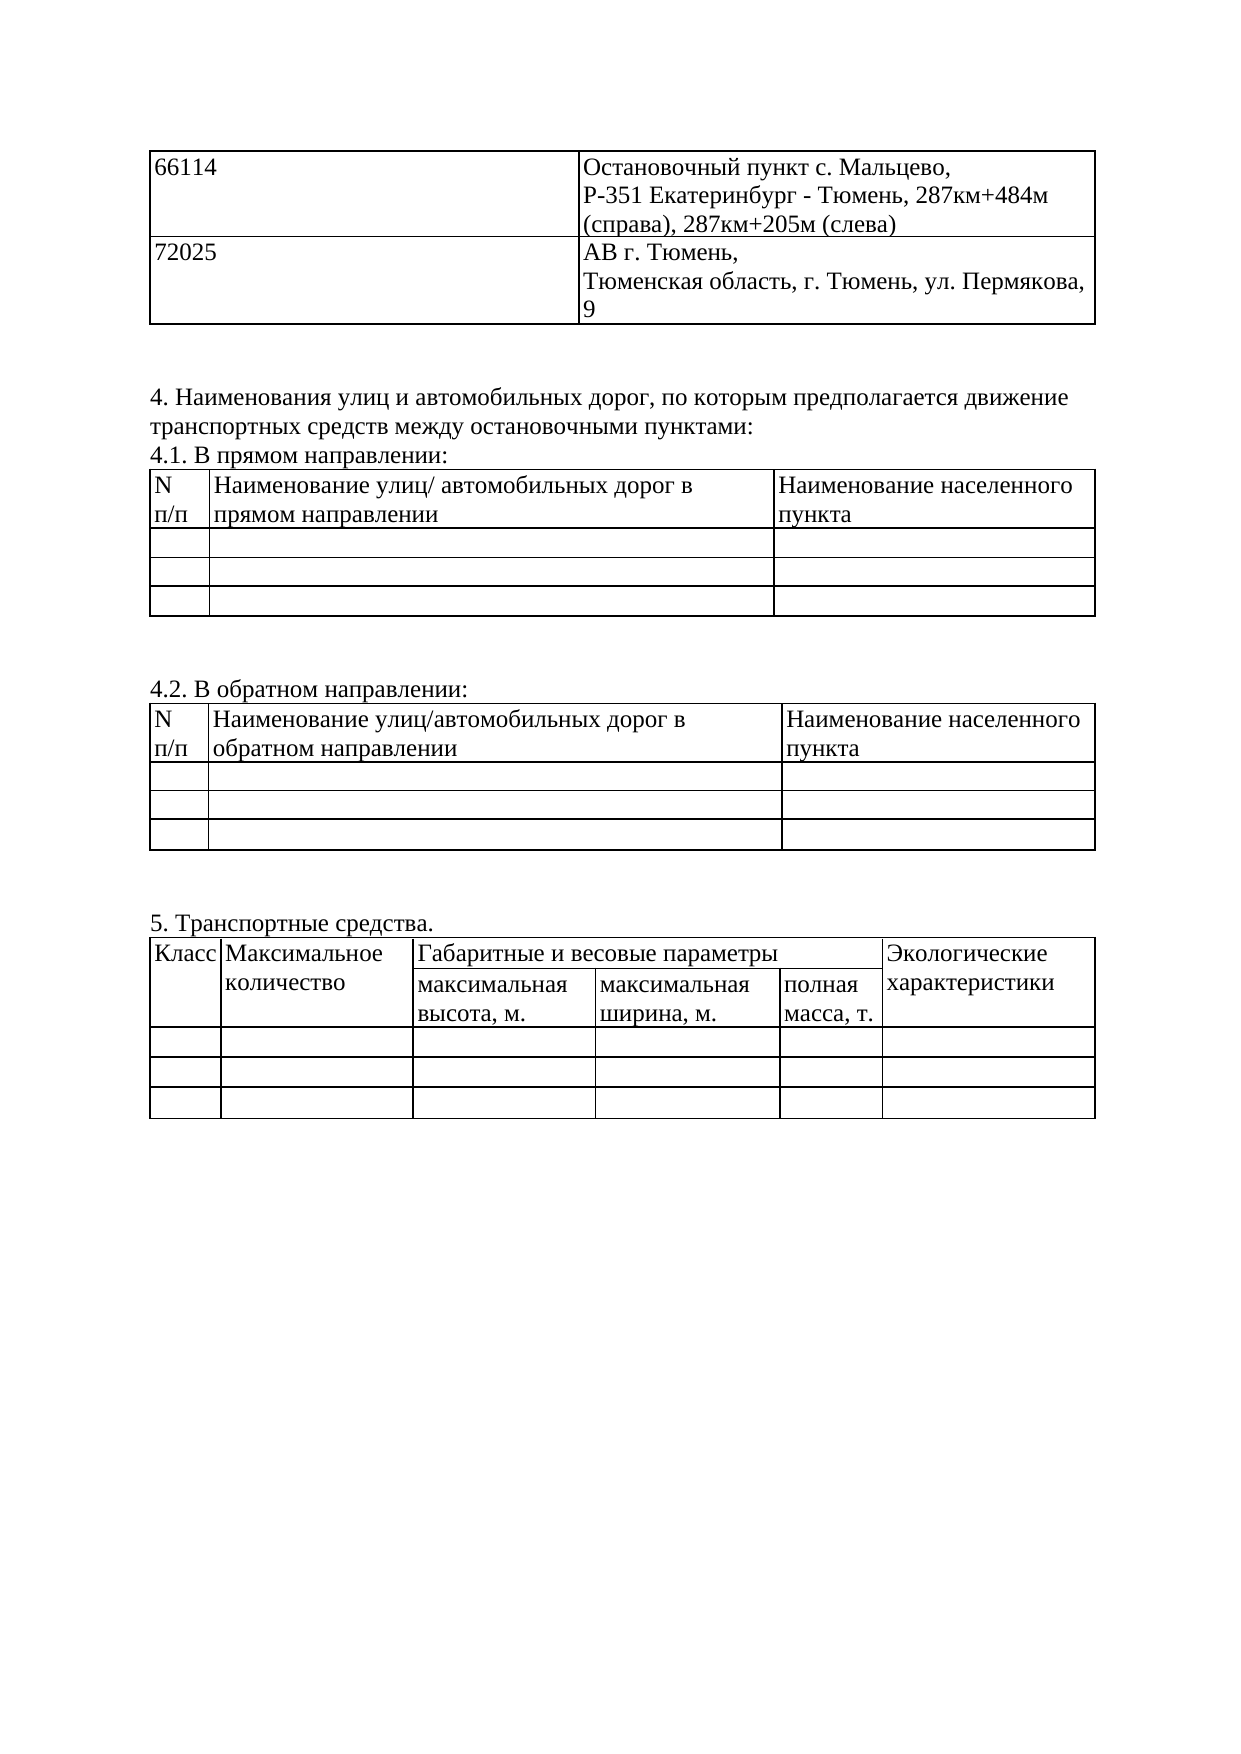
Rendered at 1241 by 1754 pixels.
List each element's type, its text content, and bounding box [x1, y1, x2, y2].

table_cell [781, 1058, 882, 1086]
table_cell [209, 763, 781, 790]
table_cell [783, 791, 1094, 818]
table_cell [151, 763, 208, 790]
table_cell [783, 763, 1094, 790]
table_cell [151, 820, 208, 849]
table_cell [775, 558, 1094, 585]
table_cell [414, 1028, 595, 1056]
table_cell [781, 1028, 882, 1056]
text 4.2. В обратном направлении: [150, 674, 1090, 703]
table_cell [883, 1028, 1094, 1056]
table_cell [209, 820, 781, 849]
table_cell [210, 558, 773, 585]
table_cell [210, 587, 773, 615]
table_cell [151, 587, 209, 615]
text 4. Наименования улиц и автомобильных дорог, по которым предполагается движение транспортных средств между остановочными пунктами: [150, 382, 1090, 440]
table_header Наименование улиц/автомобильных дорог в обратном направлении [209, 704, 781, 761]
table_cell [883, 1088, 1094, 1118]
table_cell [596, 1088, 779, 1118]
table_header Наименование населенного пункта [783, 704, 1094, 761]
table_cell [151, 1058, 220, 1086]
table_cell [151, 1088, 220, 1118]
table_cell [414, 1058, 595, 1086]
table_cell [781, 1088, 882, 1118]
table_cell [209, 791, 781, 818]
table_header N п/п [151, 704, 208, 761]
table_cell [783, 820, 1094, 849]
table_header Наименование улиц/ автомобильных дорог в прямом направлении [210, 470, 773, 527]
table_header Экологические характеристики [883, 938, 1094, 1026]
table_cell 72025 [151, 237, 578, 323]
table_cell [151, 791, 208, 818]
table_cell АВ г. Тюмень, Тюменская область, г. Тюмень, ул. Пермякова, 9 [580, 237, 1094, 323]
text 4.1. В прямом направлении: [150, 440, 1090, 468]
table_cell [210, 529, 773, 556]
table_header Наименование населенного пункта [775, 470, 1094, 527]
table_cell [151, 529, 209, 556]
table_cell Остановочный пункт с. Мальцево, Р-351 Екатеринбург - Тюмень, 287км+484м (справа), 287км+205м (слева) [580, 152, 1094, 236]
table_cell [222, 1088, 412, 1118]
table_header Класс [151, 938, 221, 1026]
table_cell [596, 1058, 779, 1086]
table_cell [222, 1058, 412, 1086]
text 5. Транспортные средства. [150, 908, 1090, 937]
table_cell максимальная ширина, м. [596, 969, 779, 1026]
table_cell [151, 1028, 220, 1056]
table_cell полная масса, т. [781, 969, 882, 1026]
table_cell максимальная высота, м. [414, 969, 595, 1026]
table_header Габаритные и весовые параметры [414, 938, 882, 968]
table_cell [775, 529, 1094, 556]
table_cell [414, 1088, 595, 1118]
table_cell [775, 587, 1094, 615]
table_header Максимальное количество [222, 938, 413, 1026]
table_cell 66114 [151, 152, 578, 236]
table_cell [883, 1058, 1094, 1086]
table_cell [596, 1028, 779, 1056]
table_cell [222, 1028, 412, 1056]
table_cell [151, 558, 209, 585]
table_header N п/п [151, 470, 209, 527]
